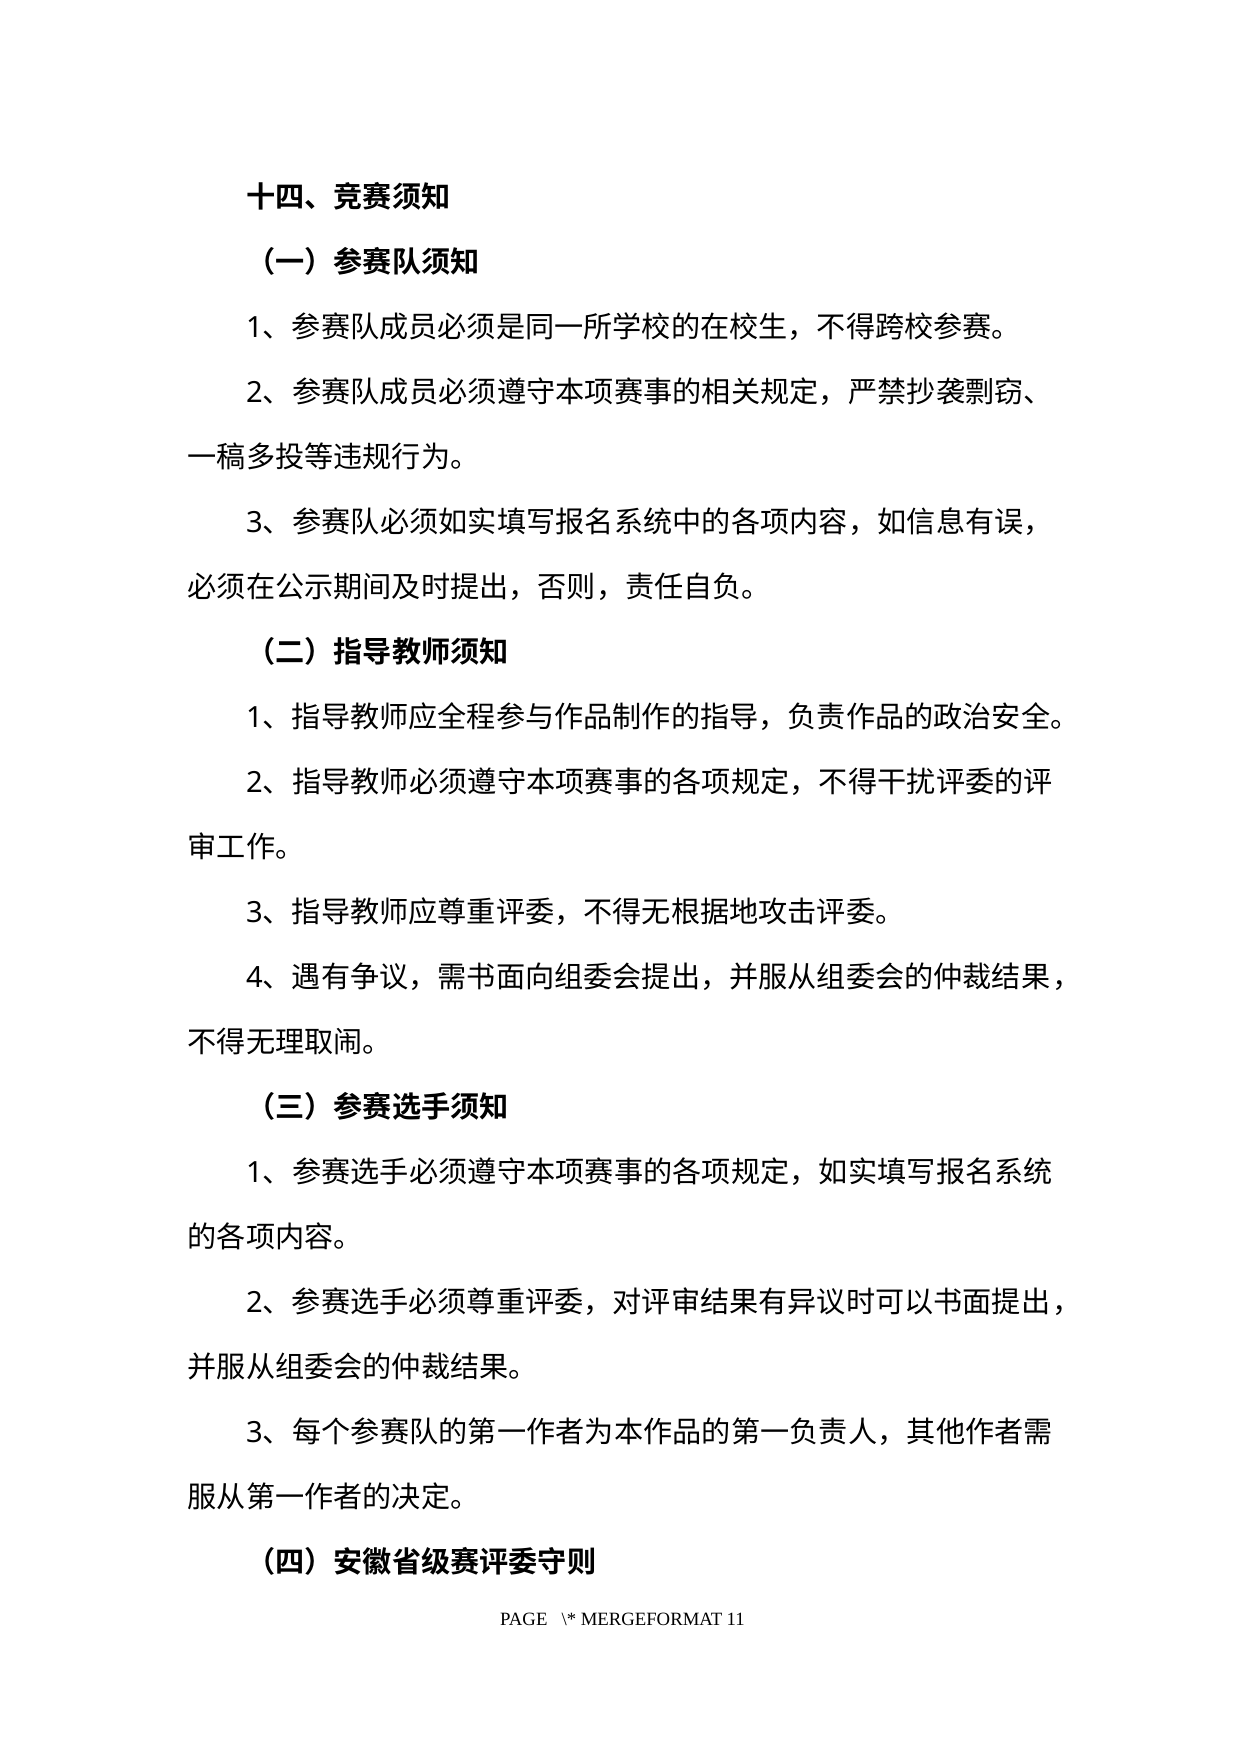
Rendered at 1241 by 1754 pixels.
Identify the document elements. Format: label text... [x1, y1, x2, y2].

text （二）指导教师须知 [187, 617, 1053, 682]
text （四）安徽省级赛评委守则 [187, 1527, 1053, 1592]
text 十四、竞赛须知 [187, 162, 1053, 227]
text （三）参赛选手须知 [187, 1072, 1053, 1137]
text 1、指导教师应全程参与作品制作的指导，负责作品的政治安全。 [187, 682, 1053, 747]
text 3、指导教师应尊重评委，不得无根据地攻击评委。 [187, 877, 1053, 942]
text 3、每个参赛队的第一作者为本作品的第一负责人，其他作者需服从第一作者的决定。 [187, 1397, 1053, 1527]
text 2、参赛队成员必须遵守本项赛事的相关规定，严禁抄袭剽窃、一稿多投等违规行为。 [187, 357, 1053, 487]
text 4、遇有争议，需书面向组委会提出，并服从组委会的仲裁结果，不得无理取闹。 [187, 942, 1053, 1072]
text 3、参赛队必须如实填写报名系统中的各项内容，如信息有误，必须在公示期间及时提出，否则，责任自负。 [187, 487, 1053, 617]
text 1、参赛选手必须遵守本项赛事的各项规定，如实填写报名系统的各项内容。 [187, 1137, 1053, 1267]
text （一）参赛队须知 [187, 227, 1053, 292]
text 2、参赛选手必须尊重评委，对评审结果有异议时可以书面提出，并服从组委会的仲裁结果。 [187, 1267, 1053, 1397]
text 1、参赛队成员必须是同一所学校的在校生，不得跨校参赛。 [187, 292, 1053, 357]
text 2、指导教师必须遵守本项赛事的各项规定，不得干扰评委的评审工作。 [187, 747, 1053, 877]
